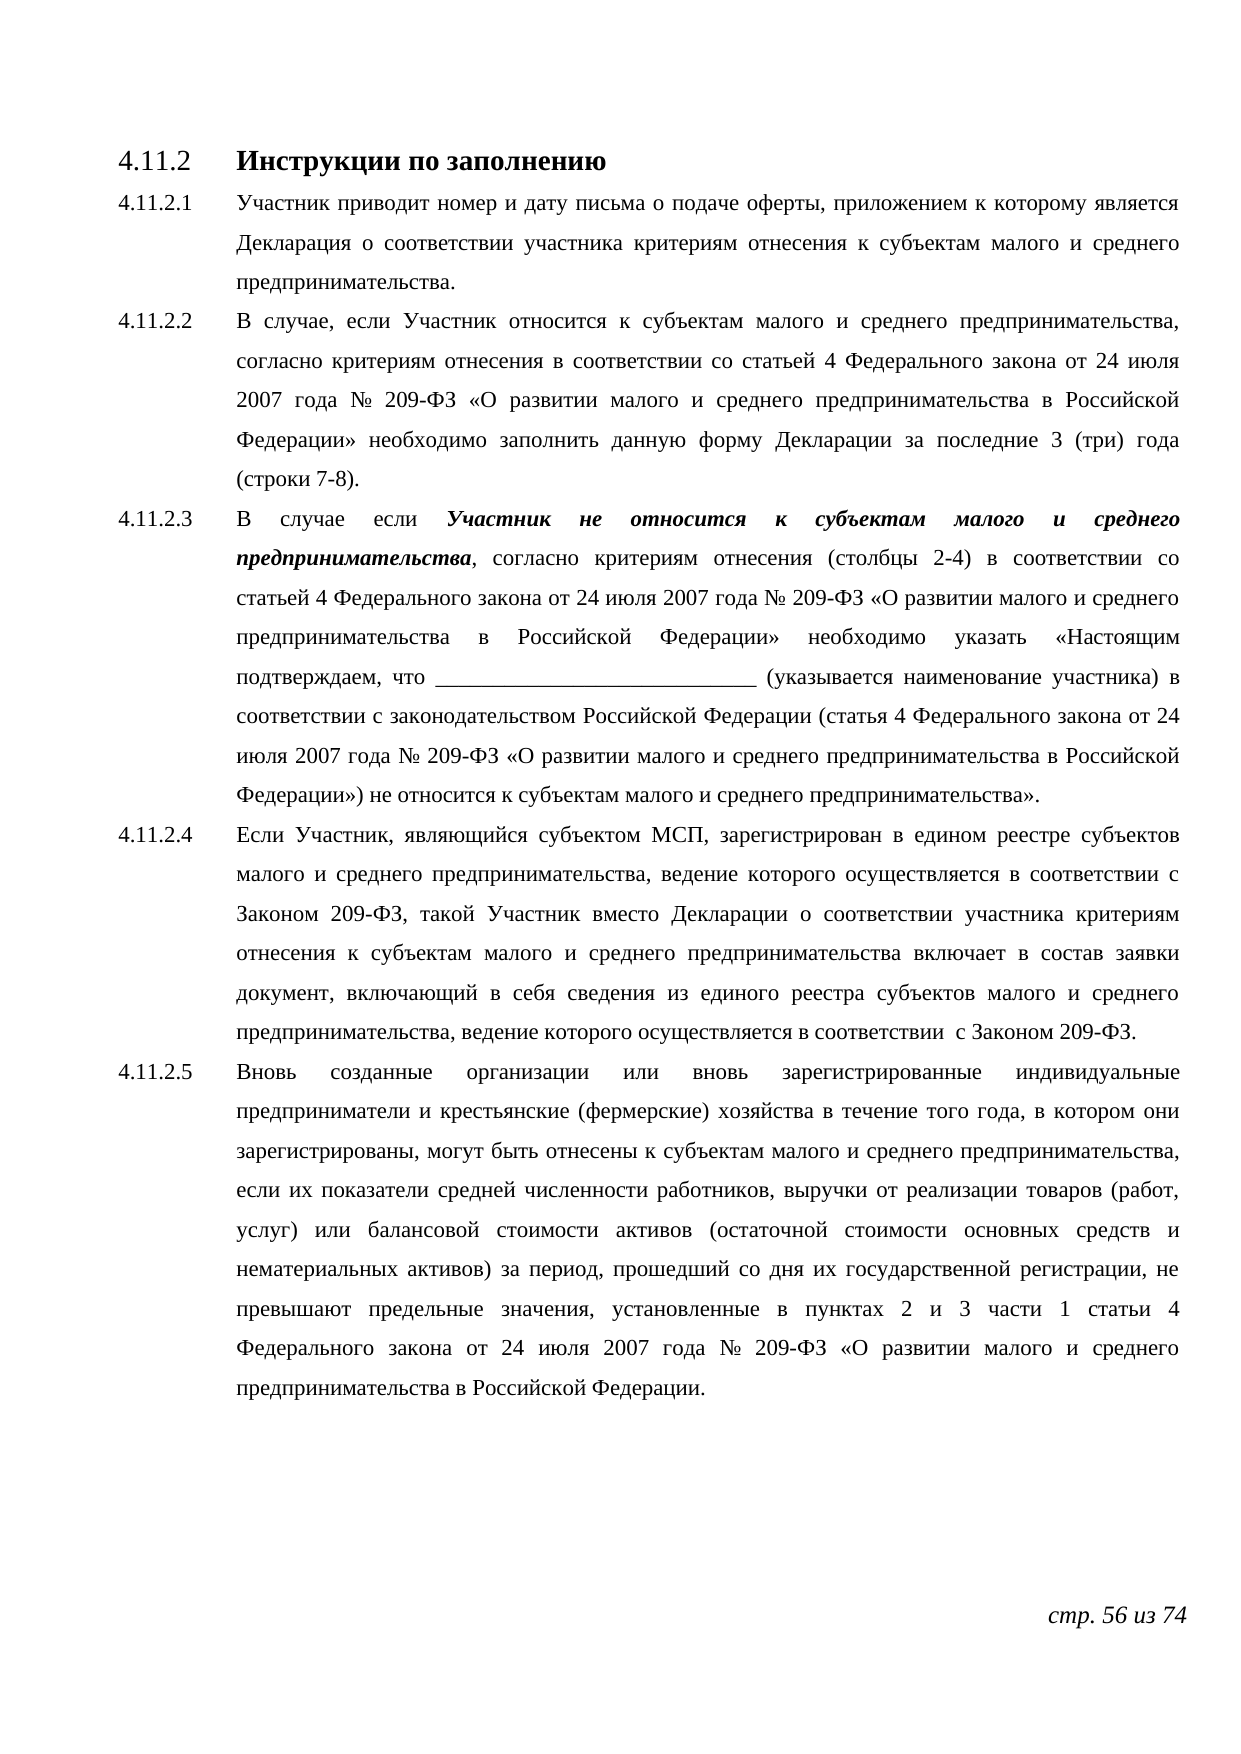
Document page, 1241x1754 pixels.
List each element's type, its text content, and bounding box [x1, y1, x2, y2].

list Вновь созданные организации или вновь зарегистрированные индивидуальные предприниматели и крестьянские (фермерские) хозяйства в течение того года, в котором они зарегистрированы, могут быть отнесены к субъектам малого и среднего предпринимательства, если их показатели средней численности работников, выручки от реализации товаров (работ, услуг) или балансовой стоимости активов (остаточной стоимости основных средств и нематериальных активов) за период, прошедший со дня их государственной регистрации, не превышают предельные значения, установленные в пунктах 2 и 3 части 1 статьи 4 Федерального закона от 24 июля 2007 года № 209-ФЗ «О развитии малого и среднего предпринимательства в Российской Федерации. [118, 1058, 1181, 1400]
list Участник приводит номер и дату письма о подаче оферты, приложением к которому является Декларация о соответствии участника критериям отнесения к субъектам малого и среднего предпринимательства. [118, 189, 1181, 294]
list В случае если Участник не относится к субъектам малого и среднего предпринимательства, согласно критериям отнесения (столбцы 2-4) в соответствии со статьей 4 Федерального закона от 24 июля 2007 года № 209-ФЗ «О развитии малого и среднего предпринимательства в Российской Федерации» необходимо указать «Настоящим подтверждаем, что ____________________________ (указывается наименование участника) в соответствии с законодательством Российской Федерации (статья 4 Федерального закона от 24 июля 2007 года № 209-ФЗ «О развитии малого и среднего предпринимательства в Российской Федерации») не относится к субъектам малого и среднего предпринимательства». [118, 505, 1181, 808]
list В случае, если Участник относится к субъектам малого и среднего предпринимательства, согласно критериям отнесения в соответствии со статьей 4 Федерального закона от 24 июля 2007 года № 209-ФЗ «О развитии малого и среднего предпринимательства в Российской Федерации» необходимо заполнить данную форму Декларации за последние 3 (три) года (строки 7-8). [118, 308, 1181, 492]
list Инструкции по заполнению [118, 143, 1181, 177]
list Если Участник, являющийся субъектом МСП, зарегистрирован в едином реестре субъектов малого и среднего предпринимательства, ведение которого осуществляется в соответствии с Законом 209-ФЗ, такой Участник вместо Декларации о соответствии участника критериям отнесения к субъектам малого и среднего предпринимательства включает в состав заявки документ, включающий в себя сведения из единого реестра субъектов малого и среднего предпринимательства, ведение которого осуществляется в соответствии с Законом 209-ФЗ. [118, 821, 1181, 1044]
